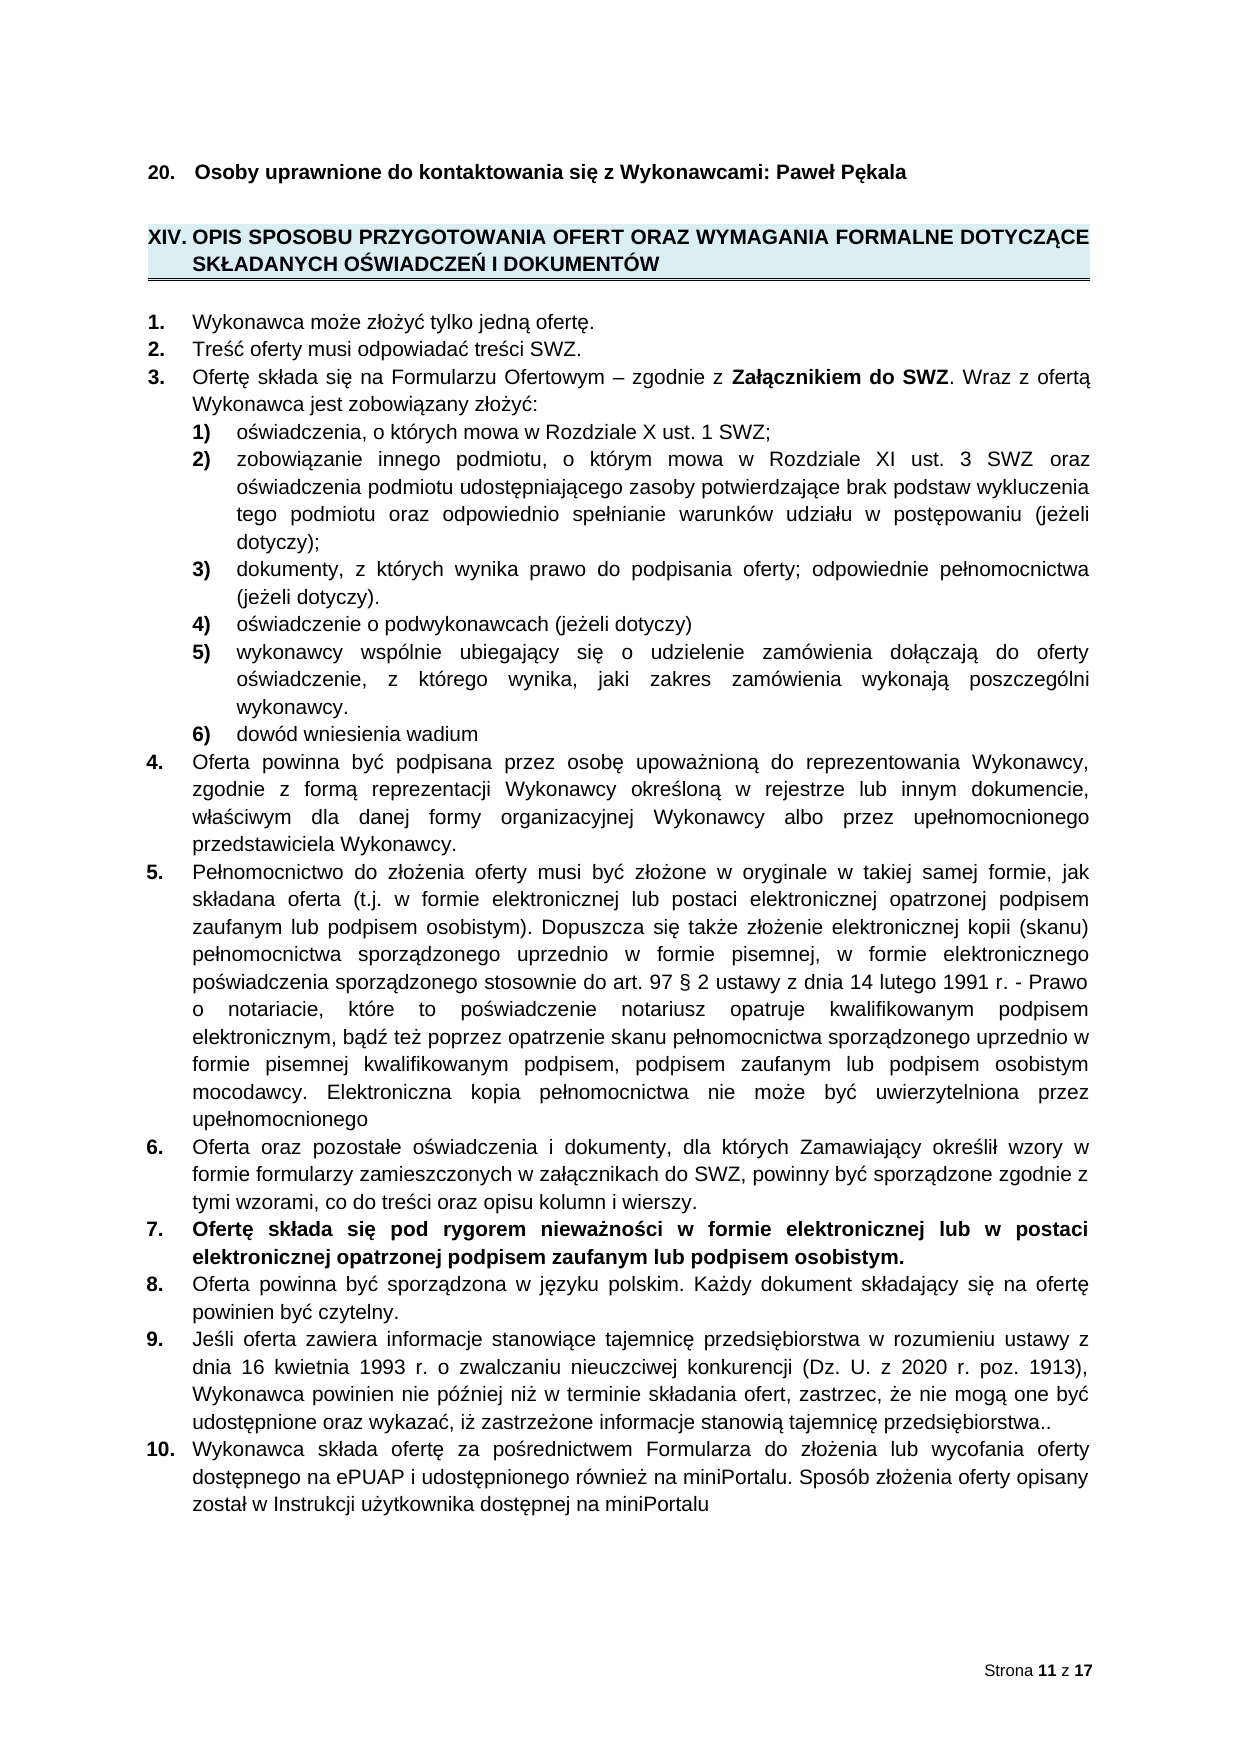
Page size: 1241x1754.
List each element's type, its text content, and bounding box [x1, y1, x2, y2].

list Oferta powinna być sporządzona w języku polskim. Każdy dokument składający się na ofertę powinien być czytelny. [146, 1272, 1090, 1324]
list Osoby uprawnione do kontaktowania się z Wykonawcami: Paweł Pękala [148, 159, 1083, 183]
list oświadczenie o podwykonawcach (jeżeli dotyczy) [192, 612, 1090, 636]
list Wykonawca składa ofertę za pośrednictwem Formularza do złożenia lub wycofania oferty dostępnego na ePUAP i udostępnionego również na miniPortalu. Sposób złożenia oferty opisany został w Instrukcji użytkownika dostępnej na miniPortalu [146, 1437, 1090, 1516]
list oświadczenia, o których mowa w Rozdziale X ust. 1 SWZ; [192, 420, 1090, 444]
list dowód wniesienia wadium [192, 722, 1090, 746]
list Wykonawca może złożyć tylko jedną ofertę. [148, 310, 1092, 334]
list Ofertę składa się na Formularzu Ofertowym – zgodnie z Załącznikiem do SWZ. Wraz z ofertą Wykonawca jest zobowiązany złożyć: [148, 365, 1090, 416]
list Pełnomocnictwo do złożenia oferty musi być złożone w oryginale w takiej samej formie, jak składana oferta (t.j. w formie elektronicznej lub postaci elektronicznej opatrzonej podpisem zaufanym lub podpisem osobistym). Dopuszcza się także złożenie elektronicznej kopii (skanu) pełnomocnictwa sporządzonego uprzednio w formie pisemnej, w formie elektronicznego poświadczenia sporządzonego stosownie do art. 97 § 2 ustawy z dnia 14 lutego 1991 r. - Prawo o notariacie, które to poświadczenie notariusz opatruje kwalifikowanym podpisem elektronicznym, bądź też poprzez opatrzenie skanu pełnomocnictwa sporządzonego uprzednio w formie pisemnej kwalifikowanym podpisem, podpisem zaufanym lub podpisem osobistym mocodawcy. Elektroniczna kopia pełnomocnictwa nie może być uwierzytelniona przez upełnomocnionego [146, 860, 1090, 1131]
list dokumenty, z których wynika prawo do podpisania oferty; odpowiednie pełnomocnictwa (jeżeli dotyczy). [192, 557, 1090, 609]
list Oferta powinna być podpisana przez osobę upoważnioną do reprezentowania Wykonawcy, zgodnie z formą reprezentacji Wykonawcy określoną w rejestrze lub innym dokumencie, właściwym dla danej formy organizacyjnej Wykonawcy albo przez upełnomocnionego przedstawiciela Wykonawcy. [146, 750, 1090, 856]
list Jeśli oferta zawiera informacje stanowiące tajemnicę przedsiębiorstwa w rozumieniu ustawy z dnia 16 kwietnia 1993 r. o zwalczaniu nieuczciwej konkurencji (Dz. U. z 2020 r. poz. 1913), Wykonawca powinien nie później niż w terminie składania ofert, zastrzec, że nie mogą one być udostępnione oraz wykazać, iż zastrzeżone informacje stanowią tajemnicę przedsiębiorstwa.. [146, 1327, 1090, 1434]
list wykonawcy wspólnie ubiegający się o udzielenie zamówienia dołączają do oferty oświadczenie, z którego wynika, jaki zakres zamówienia wykonają poszczególni wykonawcy. [192, 640, 1090, 719]
list Treść oferty musi odpowiadać treści SWZ. [148, 337, 1092, 361]
list zobowiązanie innego podmiotu, o którym mowa w Rozdziale XI ust. 3 SWZ oraz oświadczenia podmiotu udostępniającego zasoby potwierdzające brak podstaw wykluczenia tego podmiotu oraz odpowiednio spełnianie warunków udziału w postępowaniu (jeżeli dotyczy); [192, 447, 1090, 554]
list Oferta oraz pozostałe oświadczenia i dokumenty, dla których Zamawiający określił wzory w formie formularzy zamieszczonych w załącznikach do SWZ, powinny być sporządzone zgodnie z tymi wzorami, co do treści oraz opisu kolumn i wierszy. [146, 1135, 1090, 1214]
list Ofertę składa się pod rygorem nieważności w formie elektronicznej lub w postaci elektronicznej opatrzonej podpisem zaufanym lub podpisem osobistym. [146, 1217, 1090, 1269]
list OPIS SPOSOBU PRZYGOTOWANIA OFERT ORAZ WYMAGANIA FORMALNE DOTYCZĄCE SKŁADANYCH OŚWIADCZEŃ I DOKUMENTÓW [148, 224, 1090, 278]
